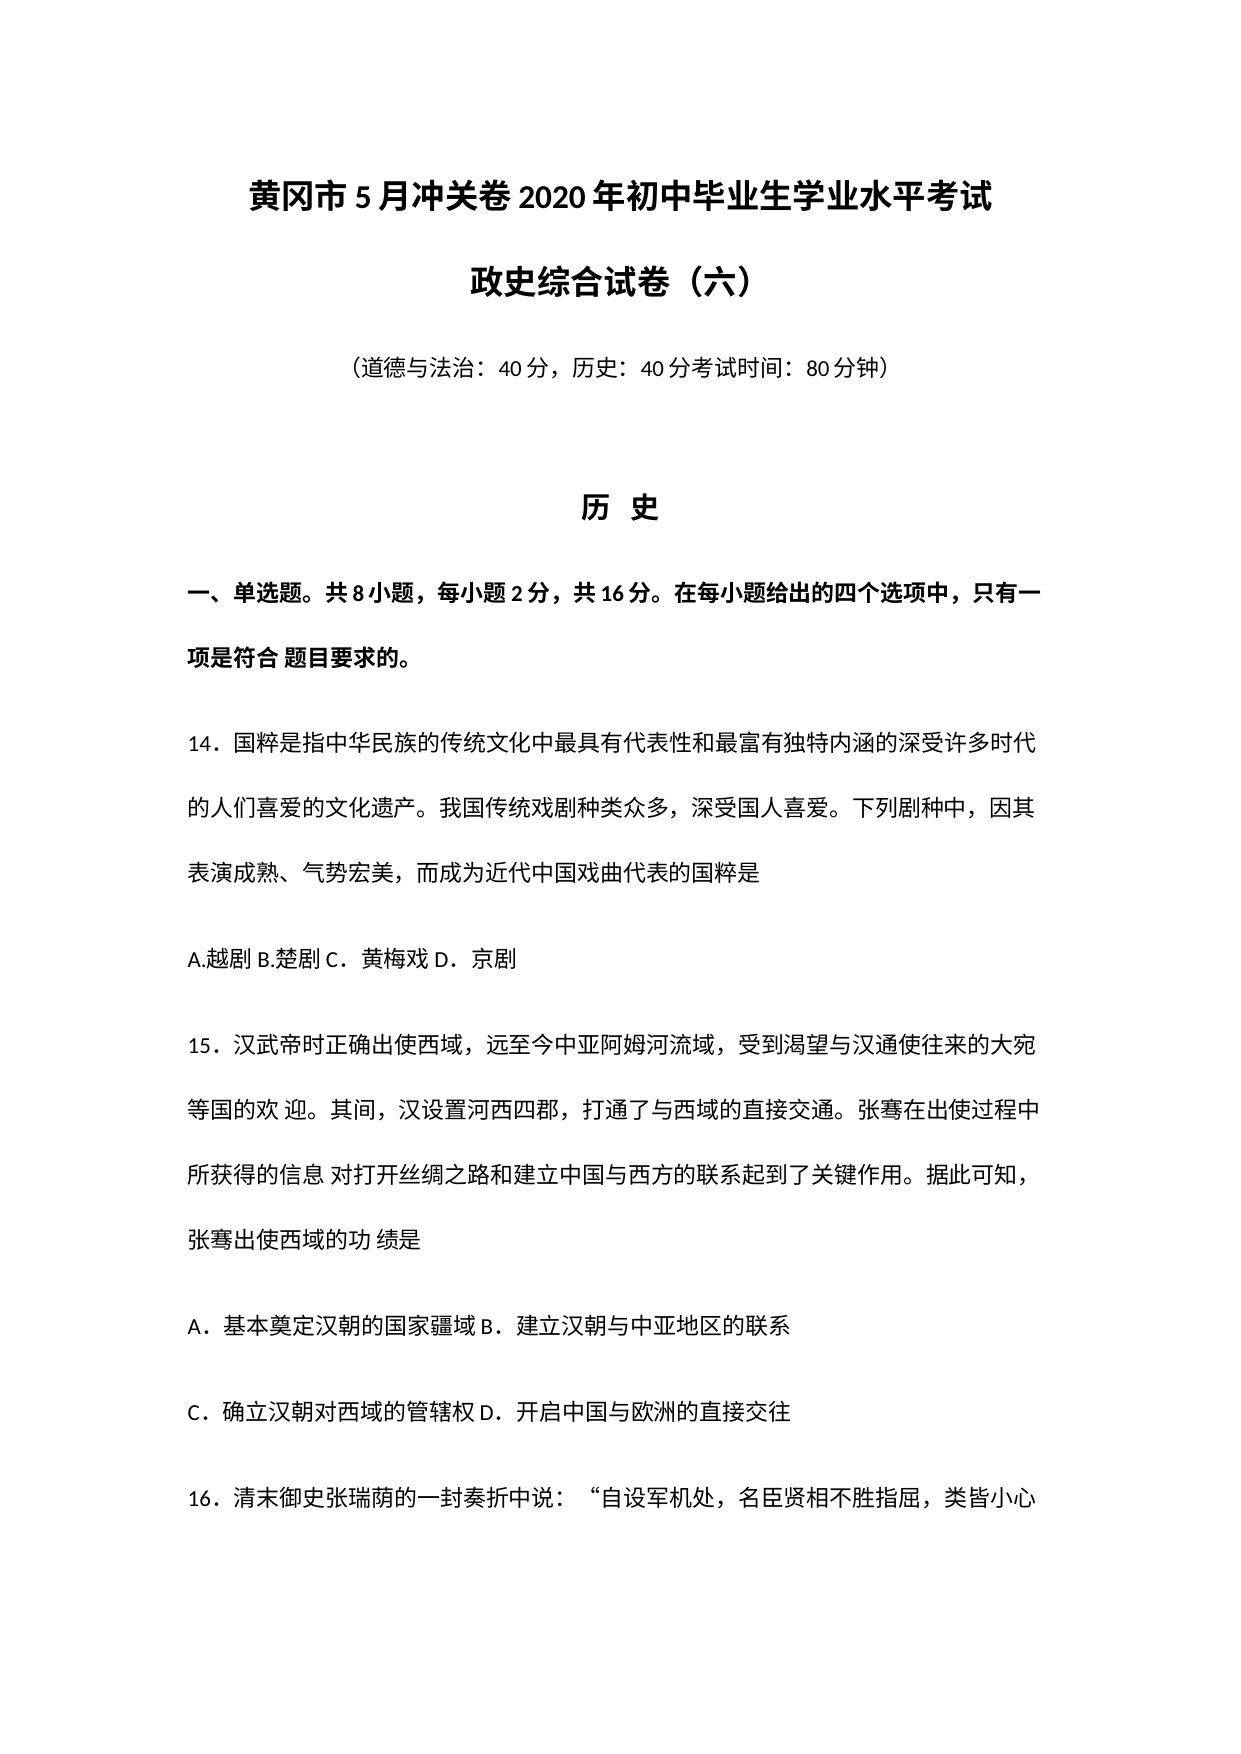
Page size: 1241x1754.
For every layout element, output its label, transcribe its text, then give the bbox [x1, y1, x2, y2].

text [187, 1464, 1053, 1529]
text 15．汉武帝时正确出使西域，远至今中亚阿姆河流域，受到渴望与汉通使往来的大宛等国的欢 迎。其间，汉设置河西四郡，打通了与西域的直接交通。张骞在出使过程中所获得的信息 对打开丝绸之路和建立中国与西方的联系起到了关键作用。据此可知，张骞出使西域的功 绩是 [187, 1011, 1053, 1271]
text C．确立汉朝对西域的管辖权D．开启中国与欧洲的直接交往 [187, 1378, 1053, 1443]
text A．基本奠定汉朝的国家疆域B．建立汉朝与中亚地区的联系 [187, 1292, 1053, 1357]
text A.越剧B.楚剧C．黄梅戏D．京剧 [187, 925, 1053, 990]
text 一、单选题。共8小题，每小题2分，共16分。在每小题给出的四个选项中，只有一项是符合 题目要求的。 [187, 559, 1053, 689]
text 14．国粹是指中华民族的传统文化中最具有代表性和最富有独特内涵的深受许多时代的人们喜爱的文化遗产。我国传统戏剧种类众多，深受国人喜爱。下列剧种中，因其表演成熟、气势宏美，而成为近代中国戏曲代表的国粹是 [187, 709, 1053, 904]
text 黄冈市5月冲关卷2020年初中毕业生学业水平考试 [187, 162, 1053, 227]
text 政史综合试卷（六） [187, 248, 1053, 313]
text 历 史 [187, 473, 1053, 538]
text （道德与法治：40分，历史：40分考试时间：80分钟） [187, 334, 1053, 399]
